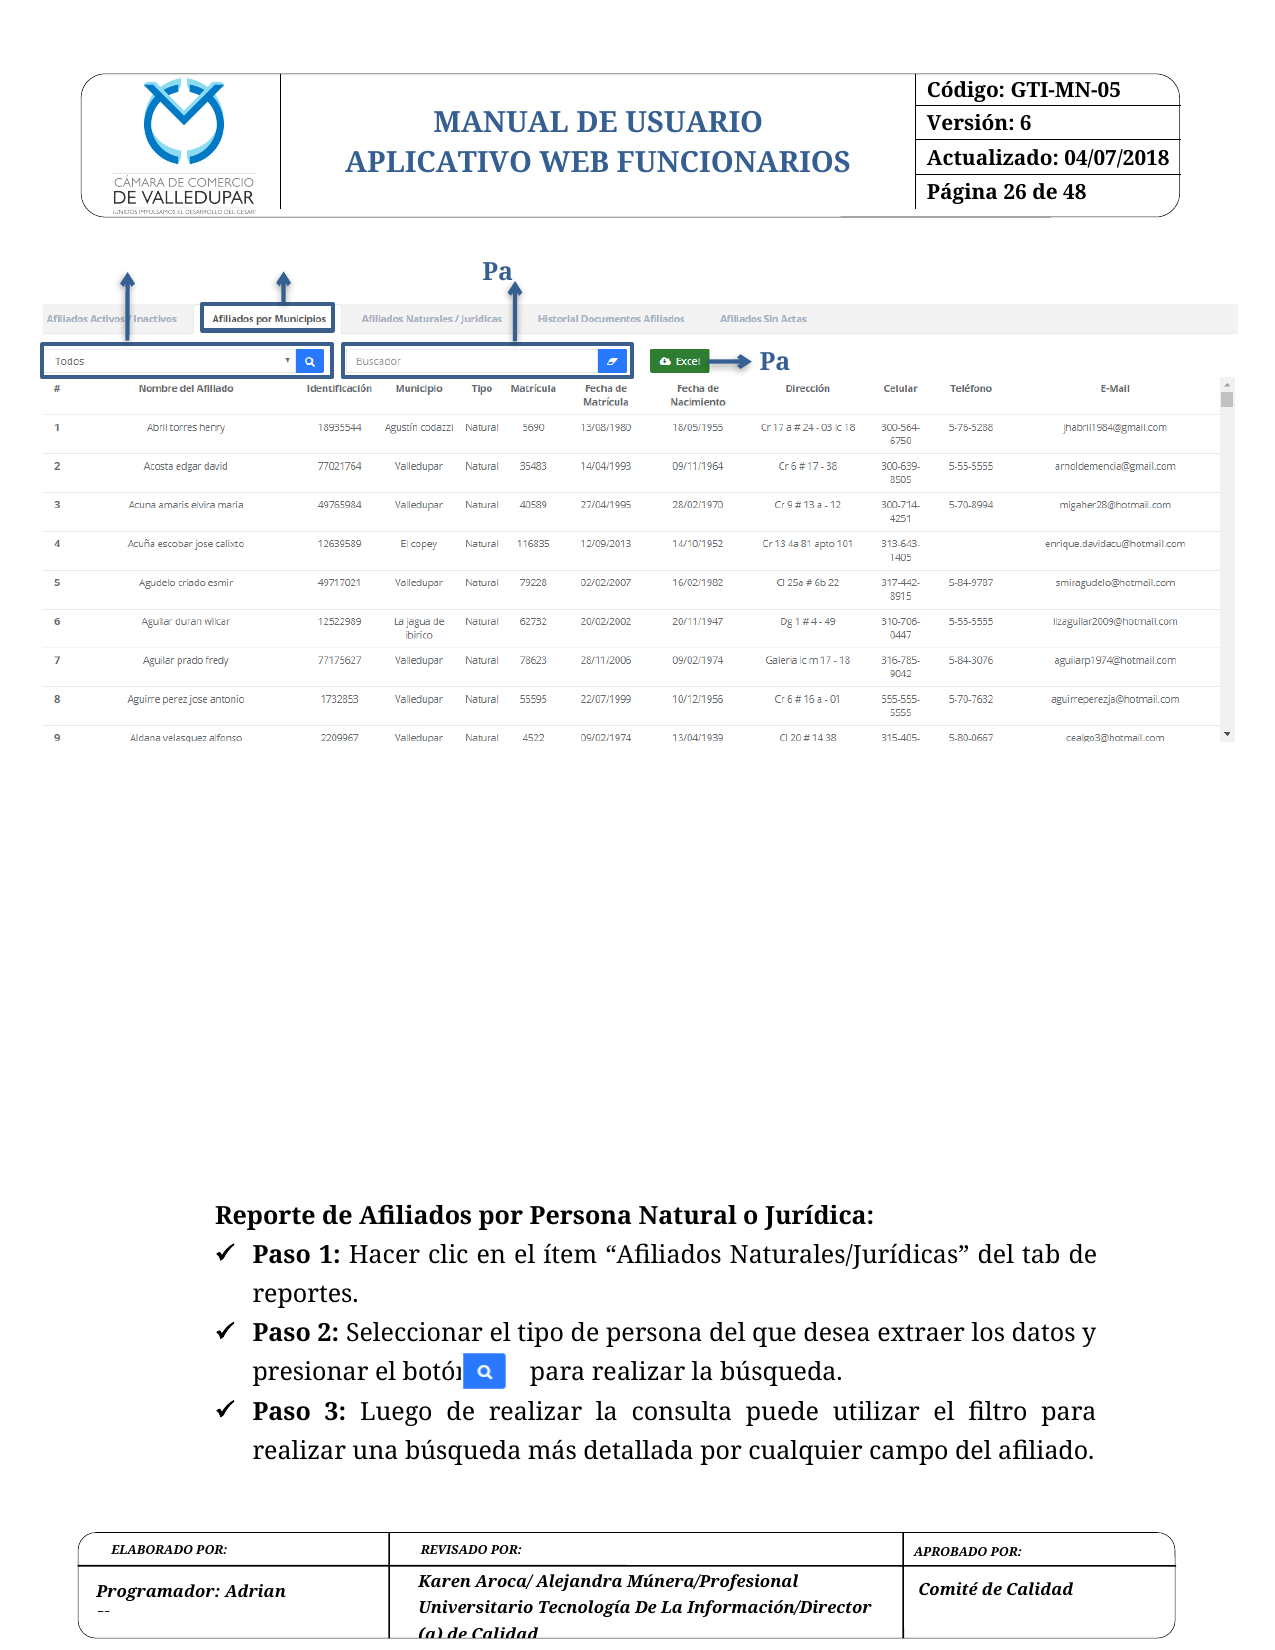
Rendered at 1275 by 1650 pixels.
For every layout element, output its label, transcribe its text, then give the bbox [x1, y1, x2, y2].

list Paso 1: Hacer clic en el ítem “Afiliados Naturales/Jurídicas” del tab de reportes. [215, 1236, 1098, 1310]
picture [44, 346, 330, 375]
picture [204, 306, 331, 328]
picture [112, 78, 256, 214]
list Paso 3: Luego de realizar la consulta puede utilizar el filtro para realizar una búsqueda más detallada por cualquier campo del afiliado. [215, 1393, 1098, 1466]
picture [460, 1350, 509, 1391]
picture [42, 304, 1238, 750]
picture [345, 346, 630, 375]
list Paso 2: Seleccionar el tipo de persona del que desea extraer los datos y presionar el botón para realizar la búsqueda. [215, 1315, 1098, 1388]
list Reporte de Afiliados por Persona Natural o Jurídica: [215, 1197, 1098, 1231]
